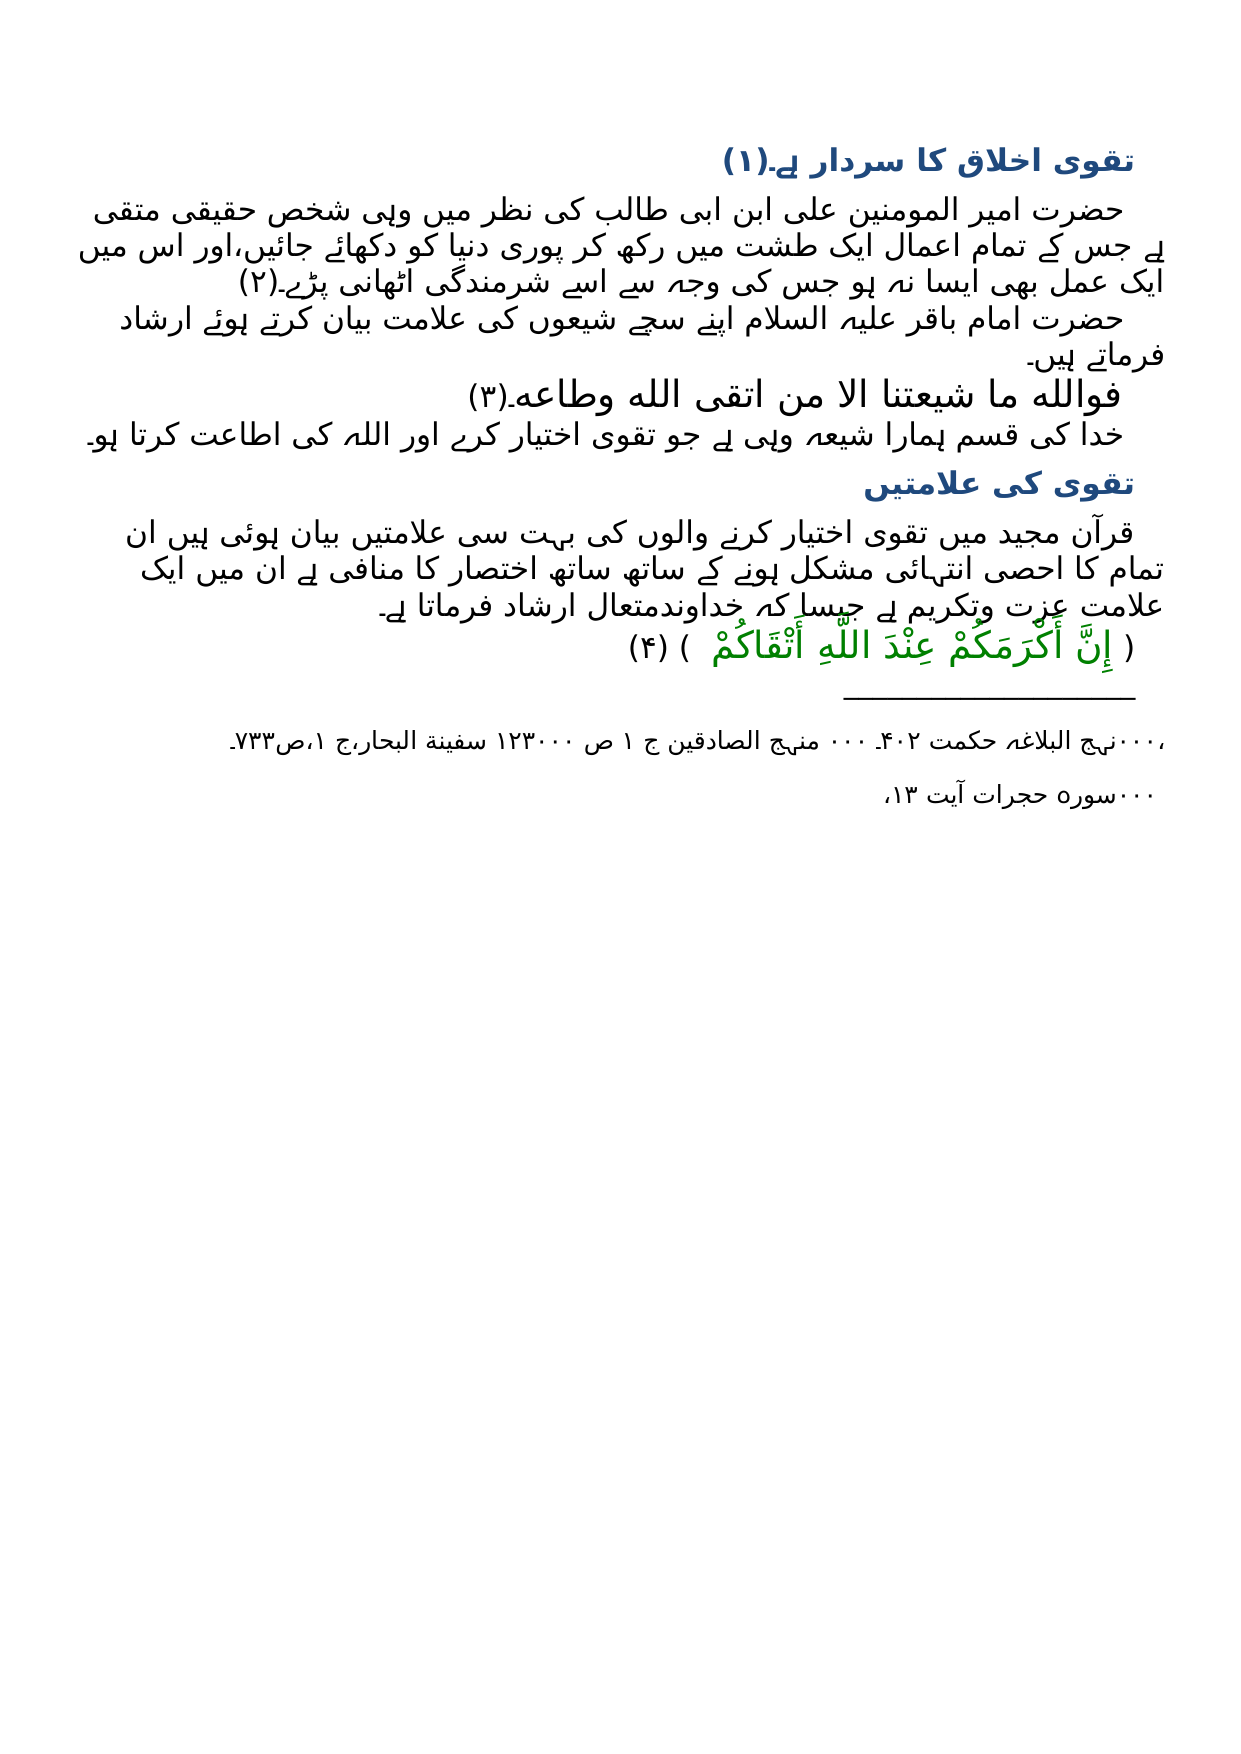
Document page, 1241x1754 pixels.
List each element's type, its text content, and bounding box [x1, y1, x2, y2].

text ،۰۰۰نہج البلاغہ حکمت ۴۰۲۔ ۰۰۰ منہج الصادقین ج ۱ ص ۱۲۳۰۰۰ سفینة البحار،ج ۱،ص۷۳۳۔ [75, 726, 1165, 755]
subtitle تقوی اخلاق کا سردار ہے۔(۱) [75, 142, 1165, 178]
text قرآن مجید میں تقوی اختیار کرنے والوں کی بہت سی علامتیں بیان ہوئی ہیں ان تمام کا احصی انتہائی مشکل ہونے کے ساتھ ساتھ اختصار کا منافی ہے ان میں ایک علامت عزت وتکریم ہے جیسا کہ خداوندمتعال ارشاد فرماتا ہے۔ [75, 514, 1165, 623]
subtitle تقوی کی علامتیں [75, 465, 1165, 502]
text حضرت امام باقر علیہ السلام اپنے سچے شیعوں کی علامت بیان کرتے ہوئے ارشاد فرماتے ہیں۔ [75, 300, 1165, 373]
text ____________________ [75, 667, 1165, 701]
text خدا کی قسم ہمارا شیعہ وہی ہے جو تقوی اختیار کرے اور اللہ کی اطاعت کرتا ہو۔ [75, 416, 1165, 453]
text ۰۰۰سورہ حجرات آیت ۱۳، [75, 780, 1165, 809]
text فوالله ما شیعتنا الا من اتقی الله وطاعه۔(۳) [75, 373, 1165, 416]
text حضرت امیر المومنین علی ابن ابی طالب کی نظر میں وہی شخص حقیقی متقی ہے جس کے تمام اعمال ایک طشت میں رکھ کر پوری دنیا کو دکھائے جائیں،اور اس میں ایک عمل بھی ایسا نہ ہو جس کی وجہ سے اسے شرمندگی اٹھانی پڑے۔(۲) [75, 191, 1165, 300]
text ( إِنَّ أَكْرَمَكُمْ عِنْدَ اللَّهِ أَتْقَاكُمْ ) (۴) [75, 623, 1165, 667]
